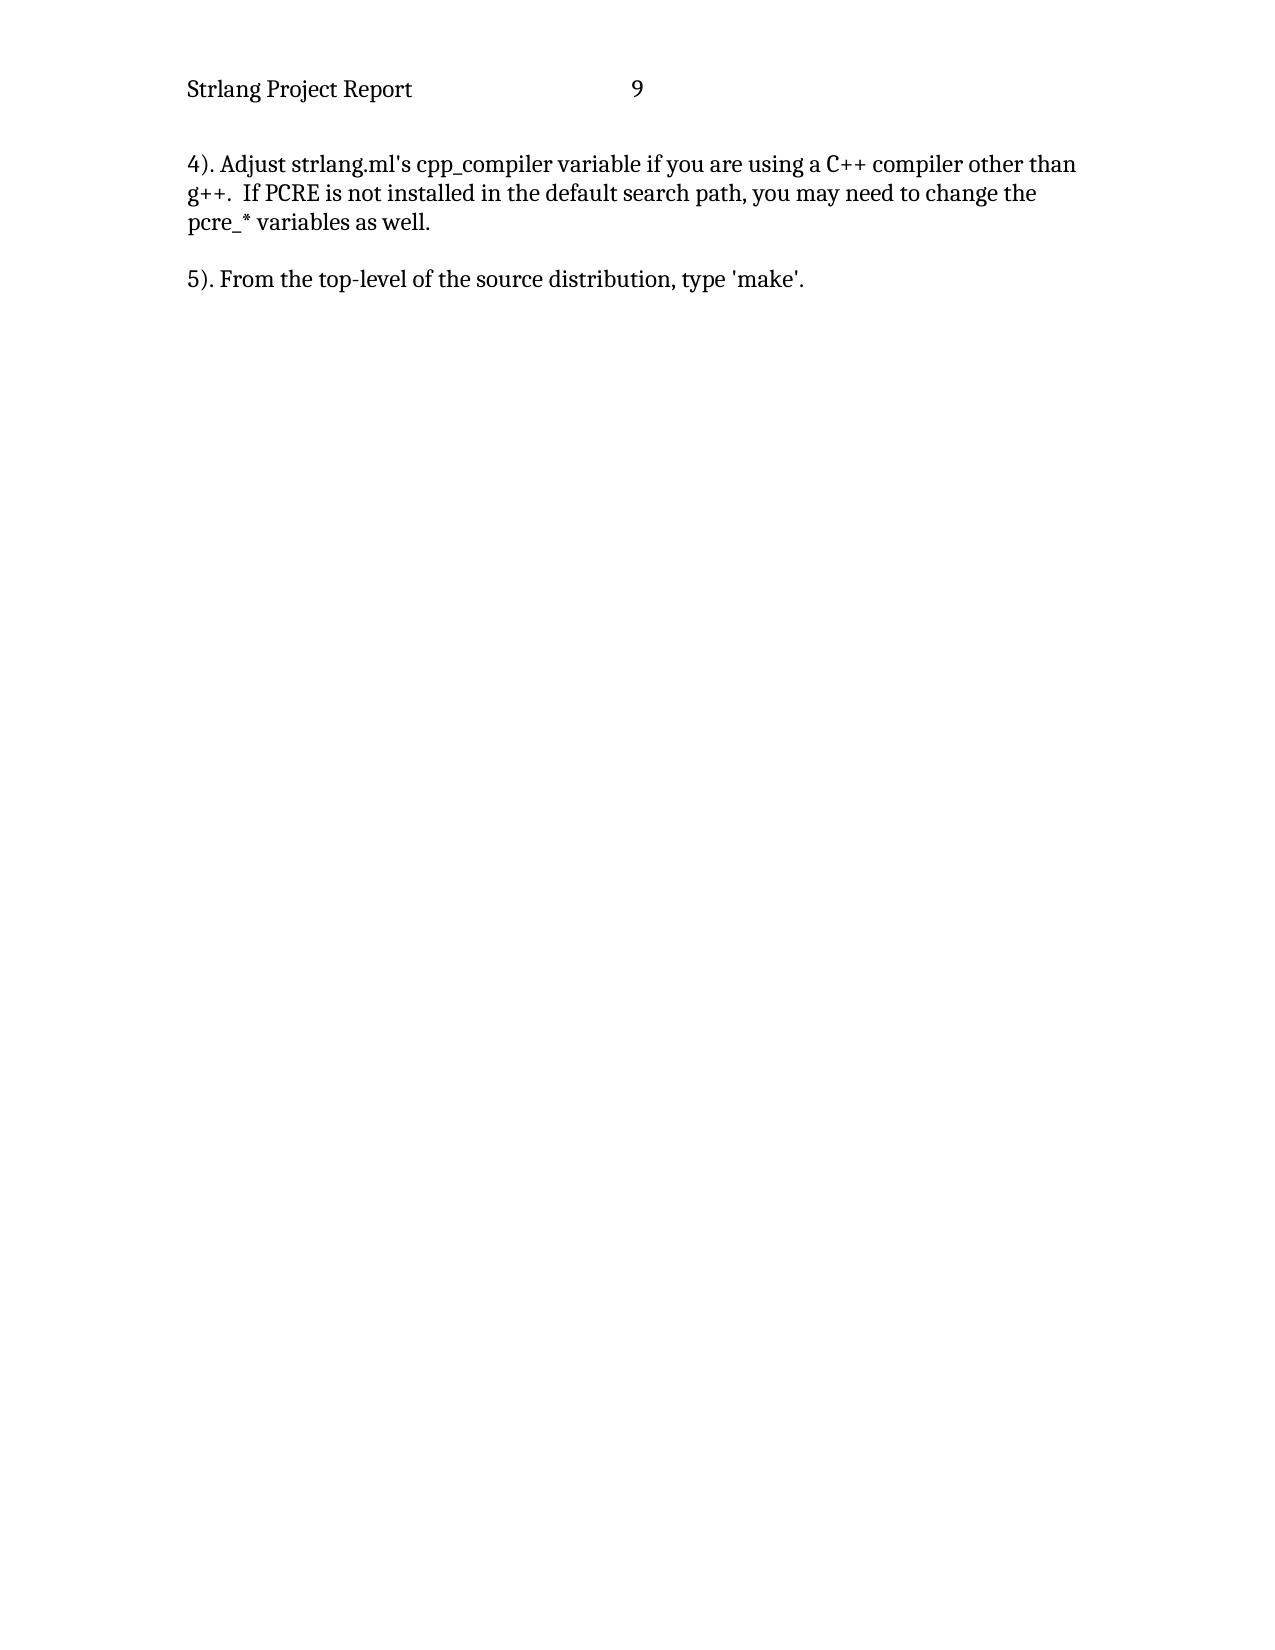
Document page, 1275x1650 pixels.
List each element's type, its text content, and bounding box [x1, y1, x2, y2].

text 4). Adjust strlang.ml's cpp_compiler variable if you are using a C++ compiler other than g++. If PCRE is not installed in the default search path, you may need to change the pcre_* variables as well. [187, 150, 1087, 236]
text 5). From the top-level of the source distribution, type 'make'. [187, 265, 1087, 294]
